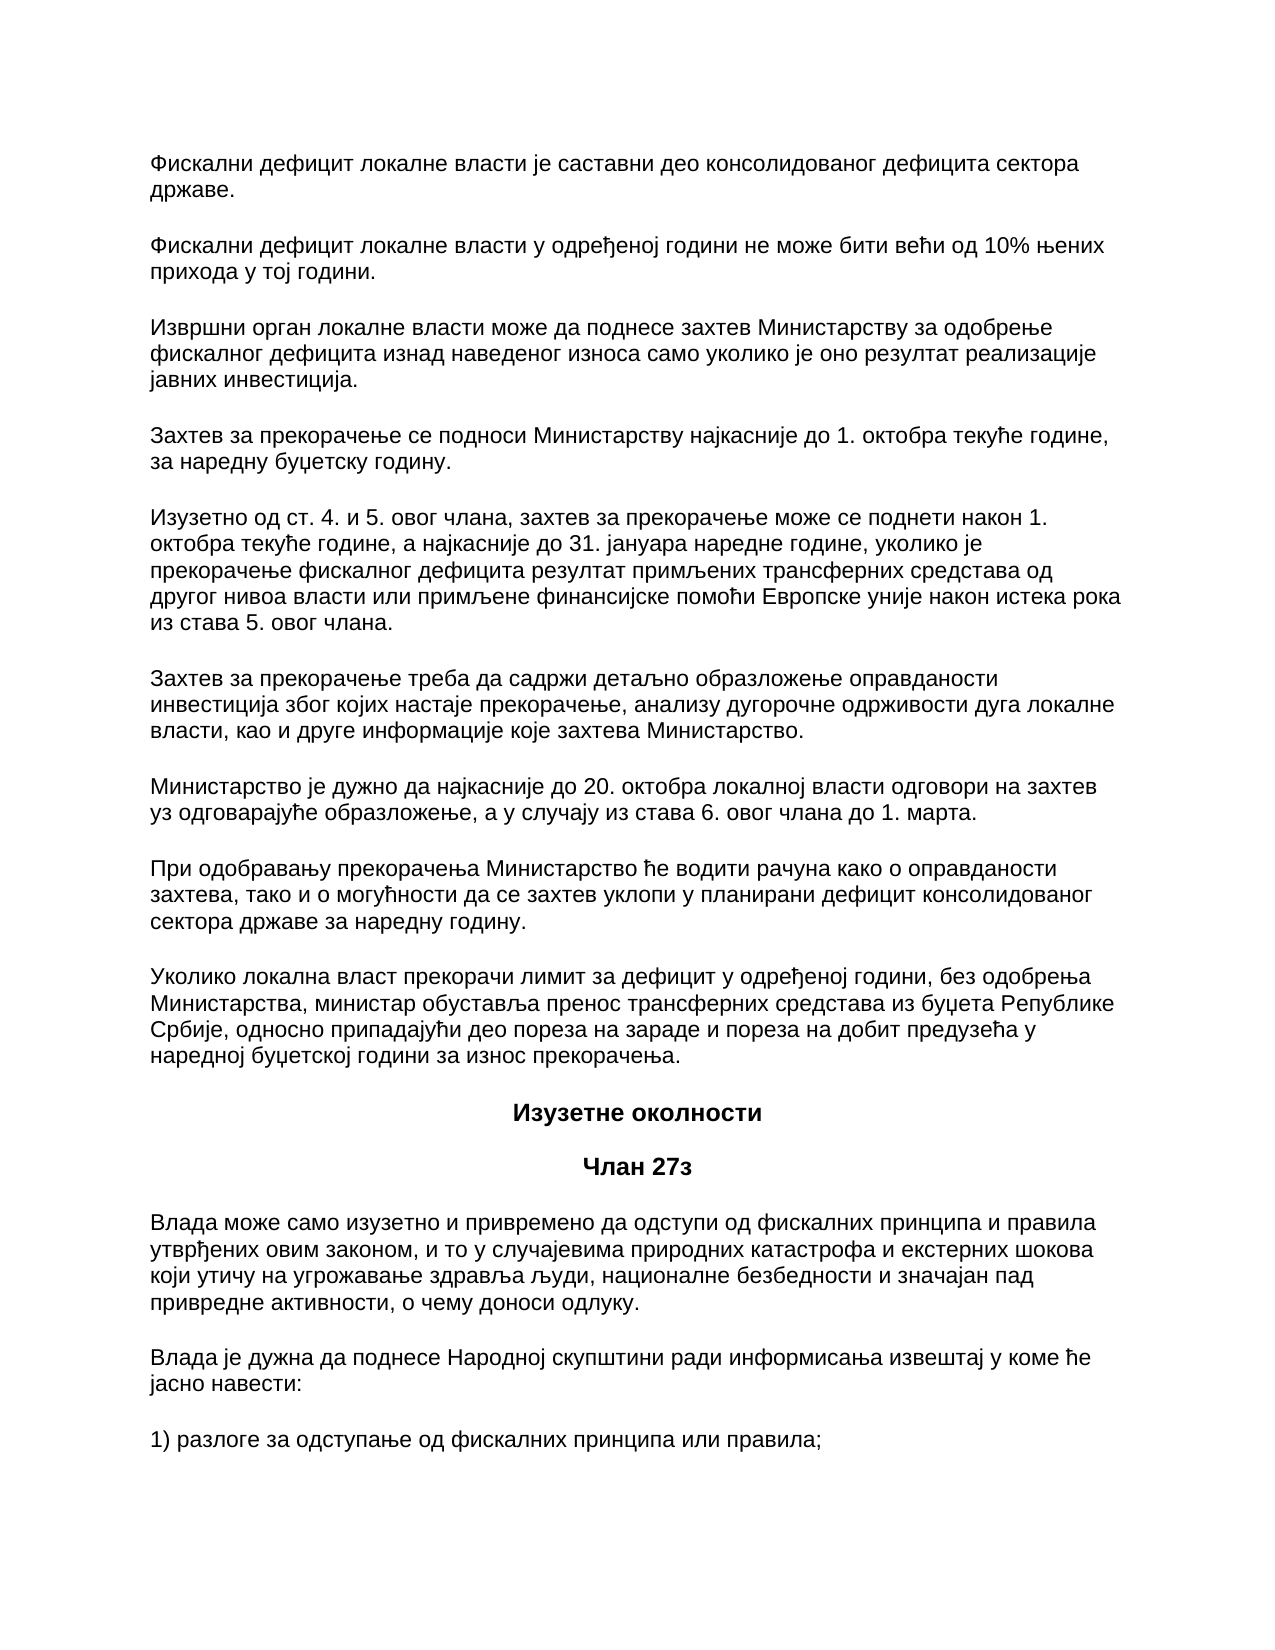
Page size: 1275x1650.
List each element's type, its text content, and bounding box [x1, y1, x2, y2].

text Влада може само изузетно и привремено да одступи од фискалних принципа и правила утврђених овим законом, и то у случајевима природних катастрофа и екстерних шокова који утичу на угрожавање здравља људи, националне безбедности и значајан пад привредне активности, о чему доноси одлуку. [150, 1209, 1125, 1315]
text Фискални дефицит локалне власти је саставни део консолидованог дефицита сектора државе. [150, 150, 1125, 203]
text Захтев за прекорачење се подноси Министарству најкасније до 1. октобра текуће године, за наредну буџетску годину. [150, 422, 1125, 475]
text Фискални дефицит локалне власти у одређеној години не може бити већи од 10% њених прихода у тој години. [150, 232, 1125, 284]
text Члан 27з [150, 1151, 1125, 1180]
text Влада је дужна да поднесе Народној скупштини ради информисања извештај у коме ће јасно навести: [150, 1344, 1125, 1397]
text 1) разлоге за одступање од фискалних принципа или правила; [150, 1426, 1125, 1452]
text При одобравању прекорачења Министарство ће водити рачуна како о оправданости захтева, тако и о могућности да се захтев уклопи у планирани дефицит консолидованог сектора државе за наредну годину. [150, 855, 1125, 934]
text Уколико локална власт прекорачи лимит за дефицит у одређеној години, без одобрења Министарства, министар обуставља пренос трансферних средстава из буџета Републике Србије, односно припадајући део пореза на зараде и пореза на добит предузећа у наредној буџетској години за износ прекорачења. [150, 963, 1125, 1068]
text Изузетно од ст. 4. и 5. овог члана, захтев за прекорачење може се поднети након 1. октобра текуће године, а најкасније до 31. јануара наредне године, уколико је прекорачење фискалног дефицита резултат примљених трансферних средстава од другог нивоа власти или примљене финансијске помоћи Европске уније након истека рока из става 5. овог члана. [150, 504, 1125, 636]
text Министарство је дужно да најкасније до 20. октобра локалној власти одговори на захтев уз одговарајуће образложење, а у случају из става 6. овог члана до 1. марта. [150, 773, 1125, 826]
text Извршни орган локалне власти може да поднесе захтев Министарству за одобрење фискалног дефицита изнад наведеног износа само уколико је оно резултат реализације јавних инвестиција. [150, 314, 1125, 393]
text Захтев за прекорачење треба да садржи детаљно образложење оправданости инвестиција због којих настаје прекорачење, анализу дугорочне одрживости дуга локалне власти, као и друге информације које захтева Министарство. [150, 665, 1125, 744]
text Изузетне околности [150, 1098, 1125, 1126]
